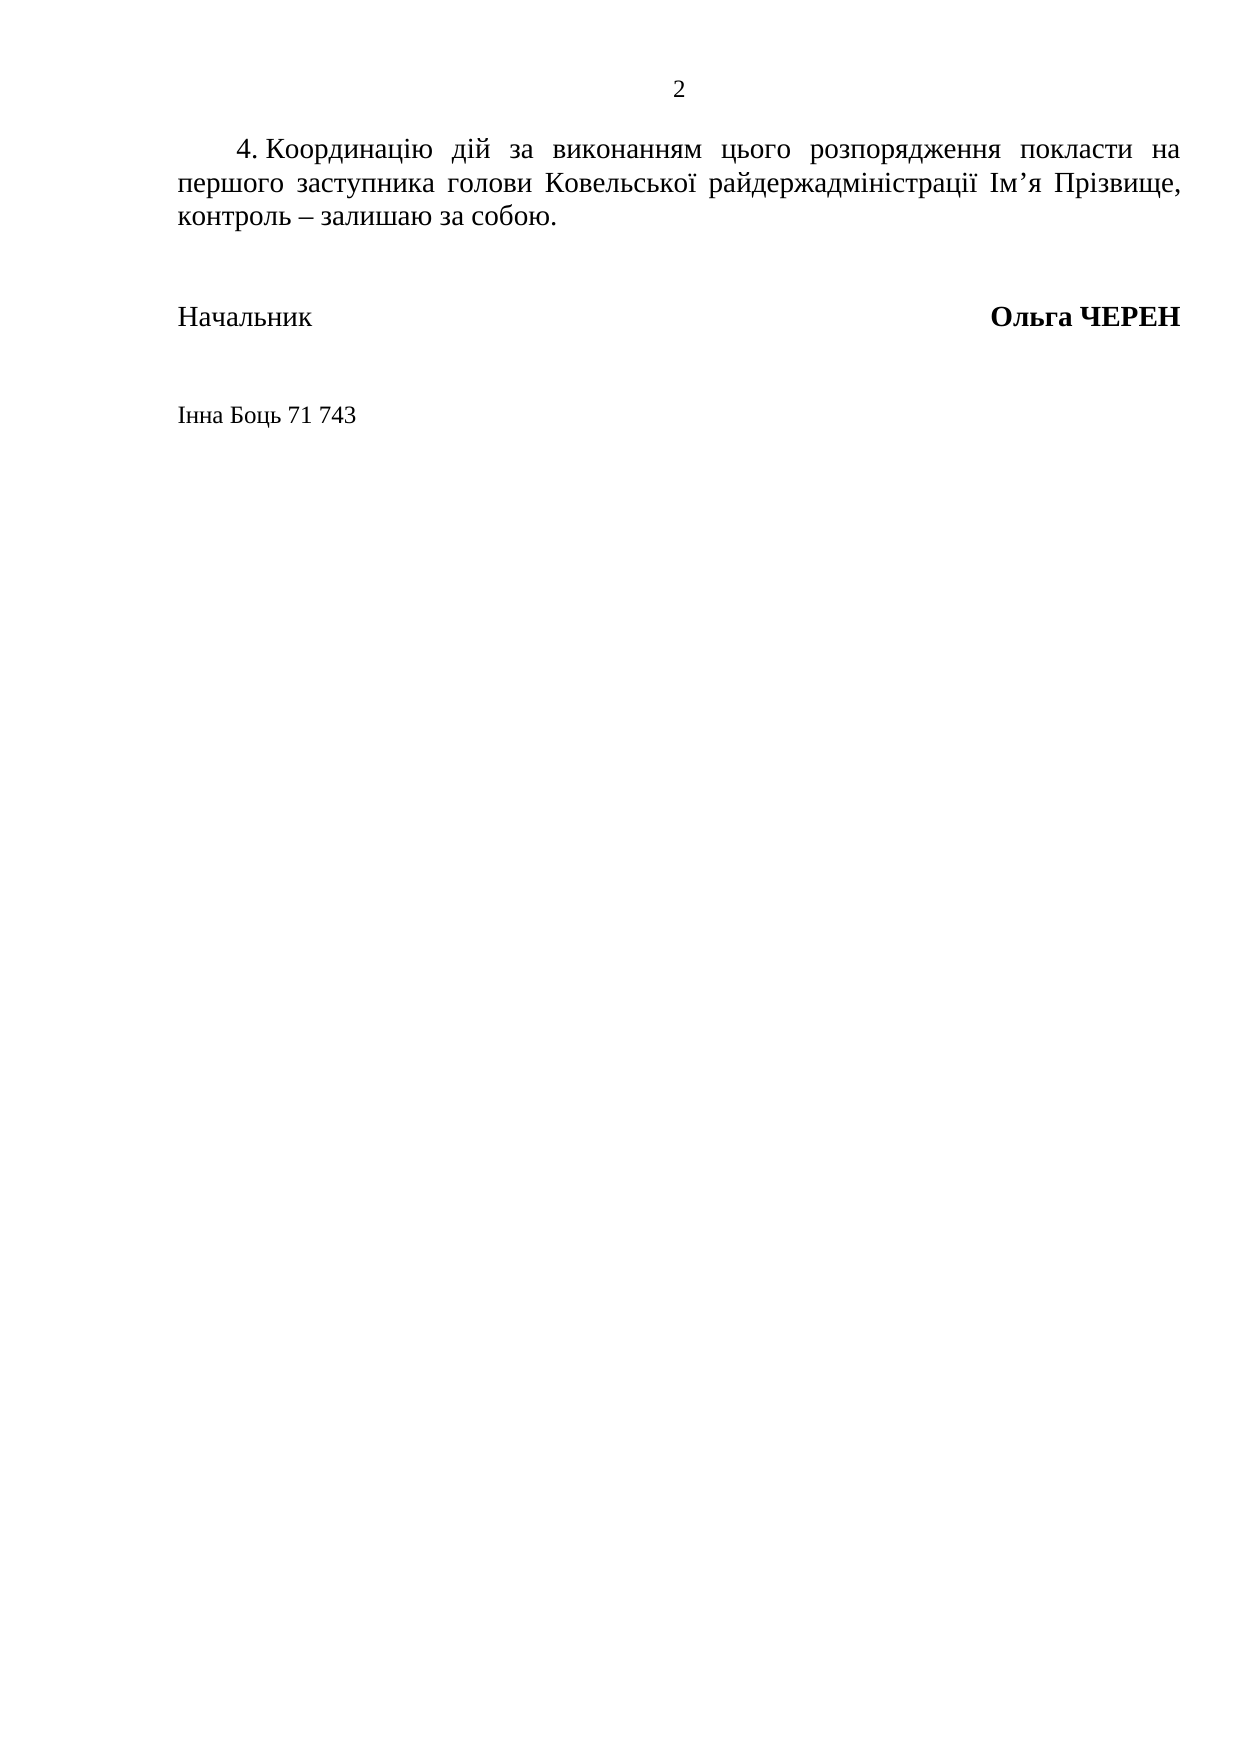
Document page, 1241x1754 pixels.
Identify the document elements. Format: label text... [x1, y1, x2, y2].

text Інна Боць 71 743 [177, 400, 1181, 428]
text Начальник Ольга ЧЕРЕН [177, 299, 1181, 333]
text 4. Координацію дій за виконанням цього розпорядження покласти на першого заступника голови Ковельської райдержадміністрації Ім’я Прізвище, контроль – залишаю за собою. [177, 131, 1181, 232]
